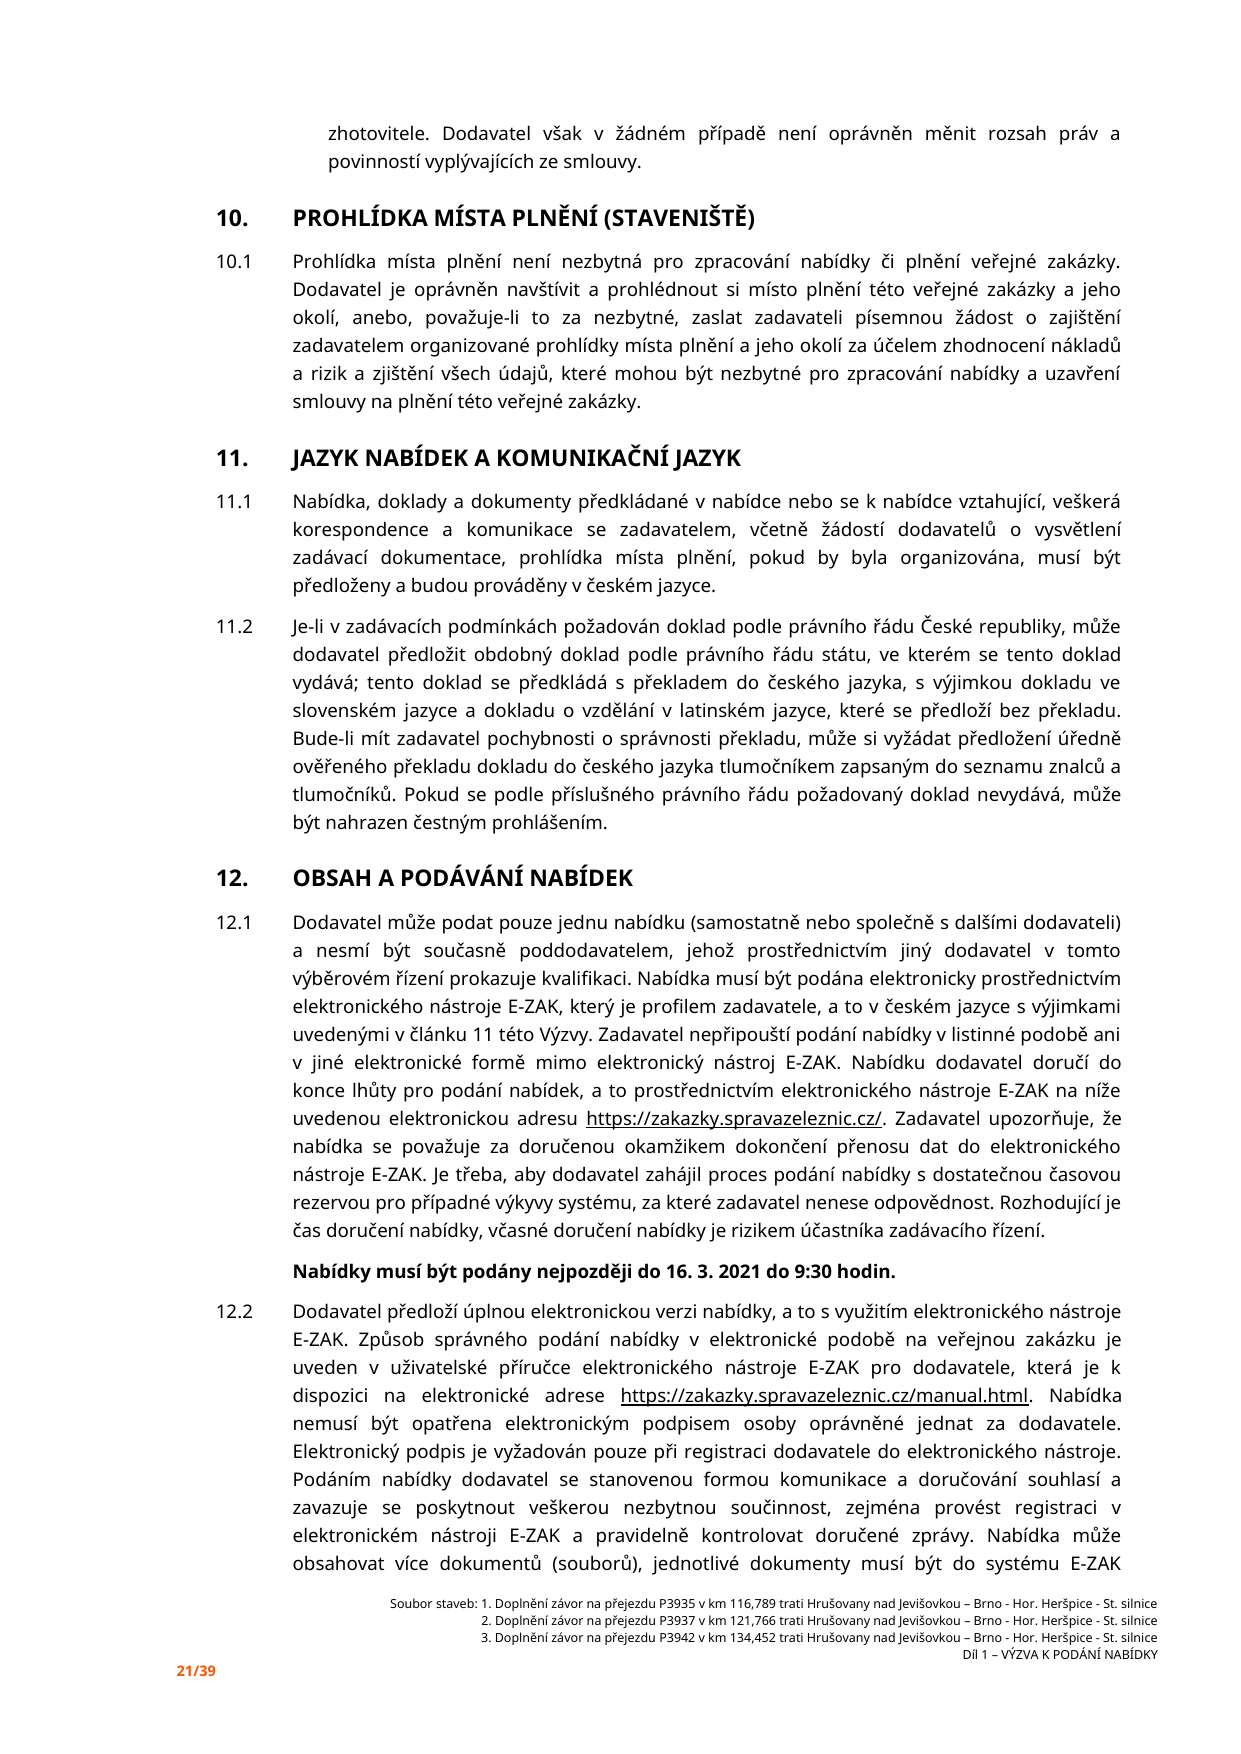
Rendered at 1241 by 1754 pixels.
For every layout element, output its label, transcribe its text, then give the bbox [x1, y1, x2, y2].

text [216, 1298, 1122, 1576]
text Prohlídka místa plnění není nezbytná pro zpracování nabídky či plnění veřejné zakázky. Dodavatel je oprávněn navštívit a prohlédnout si místo plnění této veřejné zakázky a jeho okolí, anebo, považuje-li to za nezbytné, zaslat zadavateli písemnou žádost o zajištění zadavatelem organizované prohlídky místa plnění a jeho okolí za účelem zhodnocení nákladů a rizik a zjištění všech údajů, které mohou být nezbytné pro zpracování nabídky a uzavření smlouvy na plnění této veřejné zakázky. [216, 248, 1122, 414]
list Nabídky musí být podány nejpozději do 16. 3. 2021 do 9:30 hodin. [292, 1258, 1122, 1283]
text PROHLÍDKA MÍSTA PLNĚNÍ (STAVENIŠTĚ) [216, 202, 1122, 233]
text Nabídka, doklady a dokumenty předkládané v nabídce nebo se k nabídce vztahující, veškerá korespondence a komunikace se zadavatelem, včetně žádostí dodavatelů o vysvětlení zadávací dokumentace, prohlídka místa plnění, pokud by byla organizována, musí být předloženy a budou prováděny v českém jazyce. [216, 488, 1122, 598]
text OBSAH A PODÁVÁNÍ NABÍDEK [216, 862, 1122, 893]
text Dodavatel může podat pouze jednu nabídku (samostatně nebo společně s dalšími dodavateli) a nesmí být současně poddodavatelem, jehož prostřednictvím jiný dodavatel v tomto výběrovém řízení prokazuje kvalifikaci. Nabídka musí být podána elektronicky prostřednictvím elektronického nástroje E-ZAK, který je profilem zadavatele, a to v českém jazyce s výjimkami uvedenými v článku 11 této Výzvy. Zadavatel nepřipouští podání nabídky v listinné podobě ani v jiné elektronické formě mimo elektronický nástroj E-ZAK. Nabídku dodavatel doručí do konce lhůty pro podání nabídek, a to prostřednictvím elektronického nástroje E-ZAK na níže uvedenou elektronickou adresu https://zakazky.spravazeleznic.cz/. Zadavatel upozorňuje, že nabídka se považuje za doručenou okamžikem dokončení přenosu dat do elektronického nástroje E-ZAK. Je třeba, aby dodavatel zahájil proces podání nabídky s dostatečnou časovou rezervou pro případné výkyvy systému, za které zadavatel nenese odpovědnost. Rozhodující je čas doručení nabídky, včasné doručení nabídky je rizikem účastníka zadávacího řízení. [216, 909, 1122, 1243]
text Je-li v zadávacích podmínkách požadován doklad podle právního řádu České republiky, může dodavatel předložit obdobný doklad podle právního řádu státu, ve kterém se tento doklad vydává; tento doklad se předkládá s překladem do českého jazyka, s výjimkou dokladu ve slovenském jazyce a dokladu o vzdělání v latinském jazyce, které se předloží bez překladu. Bude-li mít zadavatel pochybnosti o správnosti překladu, může si vyžádat předložení úředně ověřeného překladu dokladu do českého jazyka tlumočníkem zapsaným do seznamu znalců a tlumočníků. Pokud se podle příslušného právního řádu požadovaný doklad nevydává, může být nahrazen čestným prohlášením. [216, 613, 1122, 835]
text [292, 121, 1122, 174]
text JAZYK NABÍDEK A KOMUNIKAČNÍ JAZYK [216, 442, 1122, 473]
